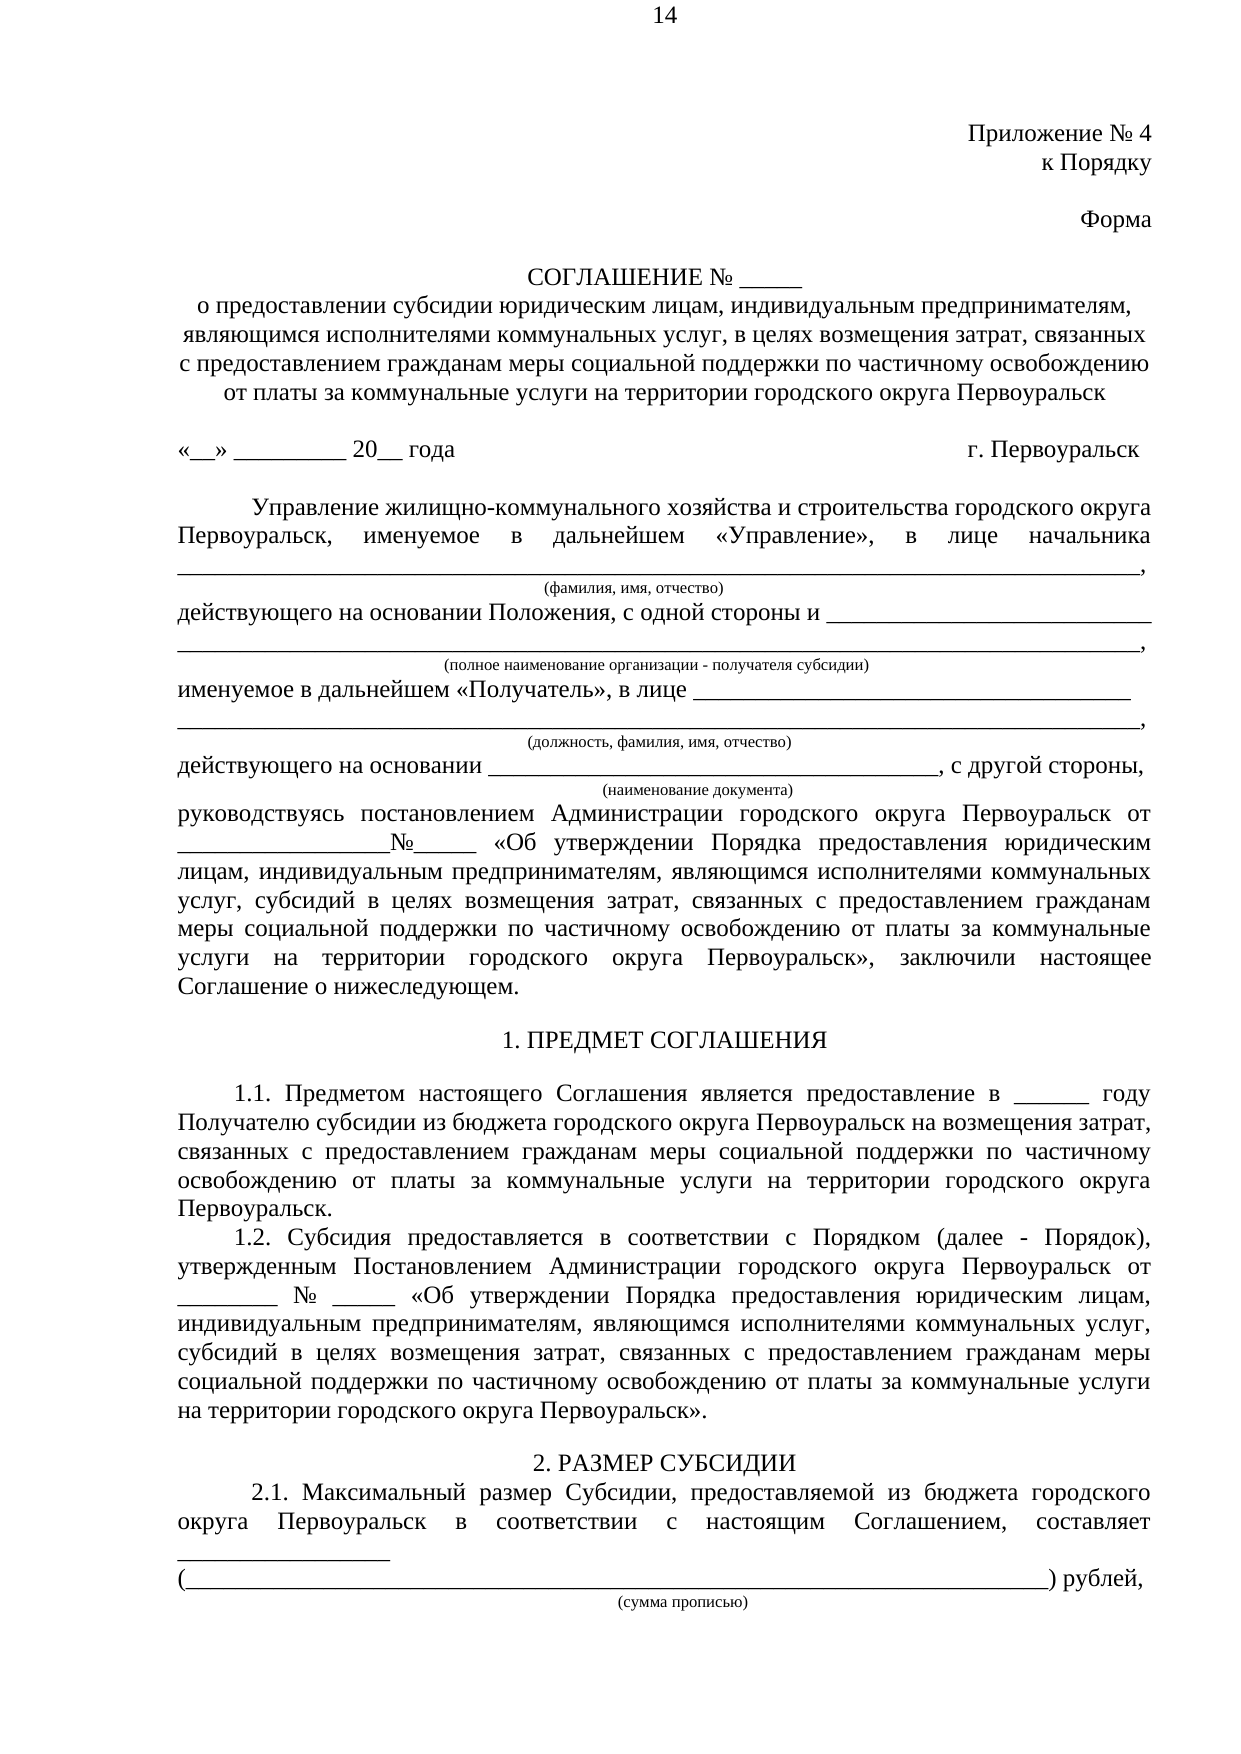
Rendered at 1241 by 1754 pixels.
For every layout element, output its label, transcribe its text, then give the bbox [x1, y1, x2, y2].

text 1.1. Предметом настоящего Соглашения является предоставление в ______ году Получателю субсидии из бюджета городского округа Первоуральск на возмещения затрат, связанных с предоставлением гражданам меры социальной поддержки по частичному освобождению от платы за коммунальные услуги на территории городского округа Первоуральск. [177, 1078, 1152, 1222]
text (сумма прописью) [177, 1592, 1152, 1611]
text 2.1. Максимальный размер Субсидии, предоставляемой из бюджета городского округа Первоуральск в соответствии с настоящим Соглашением, составляет _________________ (_____________________________________________________________________) рублей, [177, 1477, 1152, 1592]
text 1.2. Субсидия предоставляется в соответствии с Порядком (далее - Порядок), утвержденным Постановлением Администрации городского округа Первоуральск от ________ № _____ «Об утверждении Порядка предоставления юридическим лицам, индивидуальным предпринимателям, являющимся исполнителями коммунальных услуг, субсидий в целях возмещения затрат, связанных с предоставлением гражданам меры социальной поддержки по частичному освобождению от платы за коммунальные услуги на территории городского округа Первоуральск». [177, 1222, 1152, 1423]
text к Порядку [177, 147, 1152, 176]
text именуемое в дальнейшем «Получатель», в лице ___________________________________ [177, 674, 1152, 703]
text о предоставлении субсидии юридическим лицам, индивидуальным предпринимателям, являющимся исполнителями коммунальных услуг, в целях возмещения затрат, связанных с предоставлением гражданам меры социальной поддержки по частичному освобождению от платы за коммунальные услуги на территории городского округа Первоуральск [177, 291, 1152, 406]
text (фамилия, имя, отчество) [177, 578, 1152, 597]
text Форма [177, 204, 1152, 233]
text _____________________________________________________________________________, [177, 703, 1152, 731]
text руководствуясь постановлением Администрации городского округа Первоуральск от _________________№_____ «Об утверждении Порядка предоставления юридическим лицам, индивидуальным предпринимателям, являющимся исполнителями коммунальных услуг, субсидий в целях возмещения затрат, связанных с предоставлением гражданам меры социальной поддержки по частичному освобождению от платы за коммунальные услуги на территории городского округа Первоуральск», заключили настоящее Соглашение о нижеследующем. [177, 798, 1152, 1000]
text (должность, фамилия, имя, отчество) [177, 731, 1152, 751]
text «__» _________ 20__ года г. Первоуральск [177, 434, 1152, 463]
text Приложение № 4 [177, 118, 1152, 147]
text (наименование документа) [177, 779, 1152, 798]
text _____________________________________________________________________________, [177, 626, 1152, 655]
text Управление жилищно-коммунального хозяйства и строительства городского округа Первоуральск, именуемое в дальнейшем «Управление», в лице начальника _____________________________________________________________________________, [177, 492, 1152, 578]
text 2. РАЗМЕР СУБСИДИИ [177, 1448, 1152, 1477]
text СОГЛАШЕНИЕ № _____ [177, 262, 1152, 291]
text (полное наименование организации - получателя субсидии) [177, 655, 1152, 674]
text 1. ПРЕДМЕТ СОГЛАШЕНИЯ [177, 1025, 1152, 1053]
text действующего на основании ____________________________________, с другой стороны, [177, 751, 1152, 779]
text действующего на основании Положения, с одной стороны и __________________________ [177, 597, 1152, 626]
